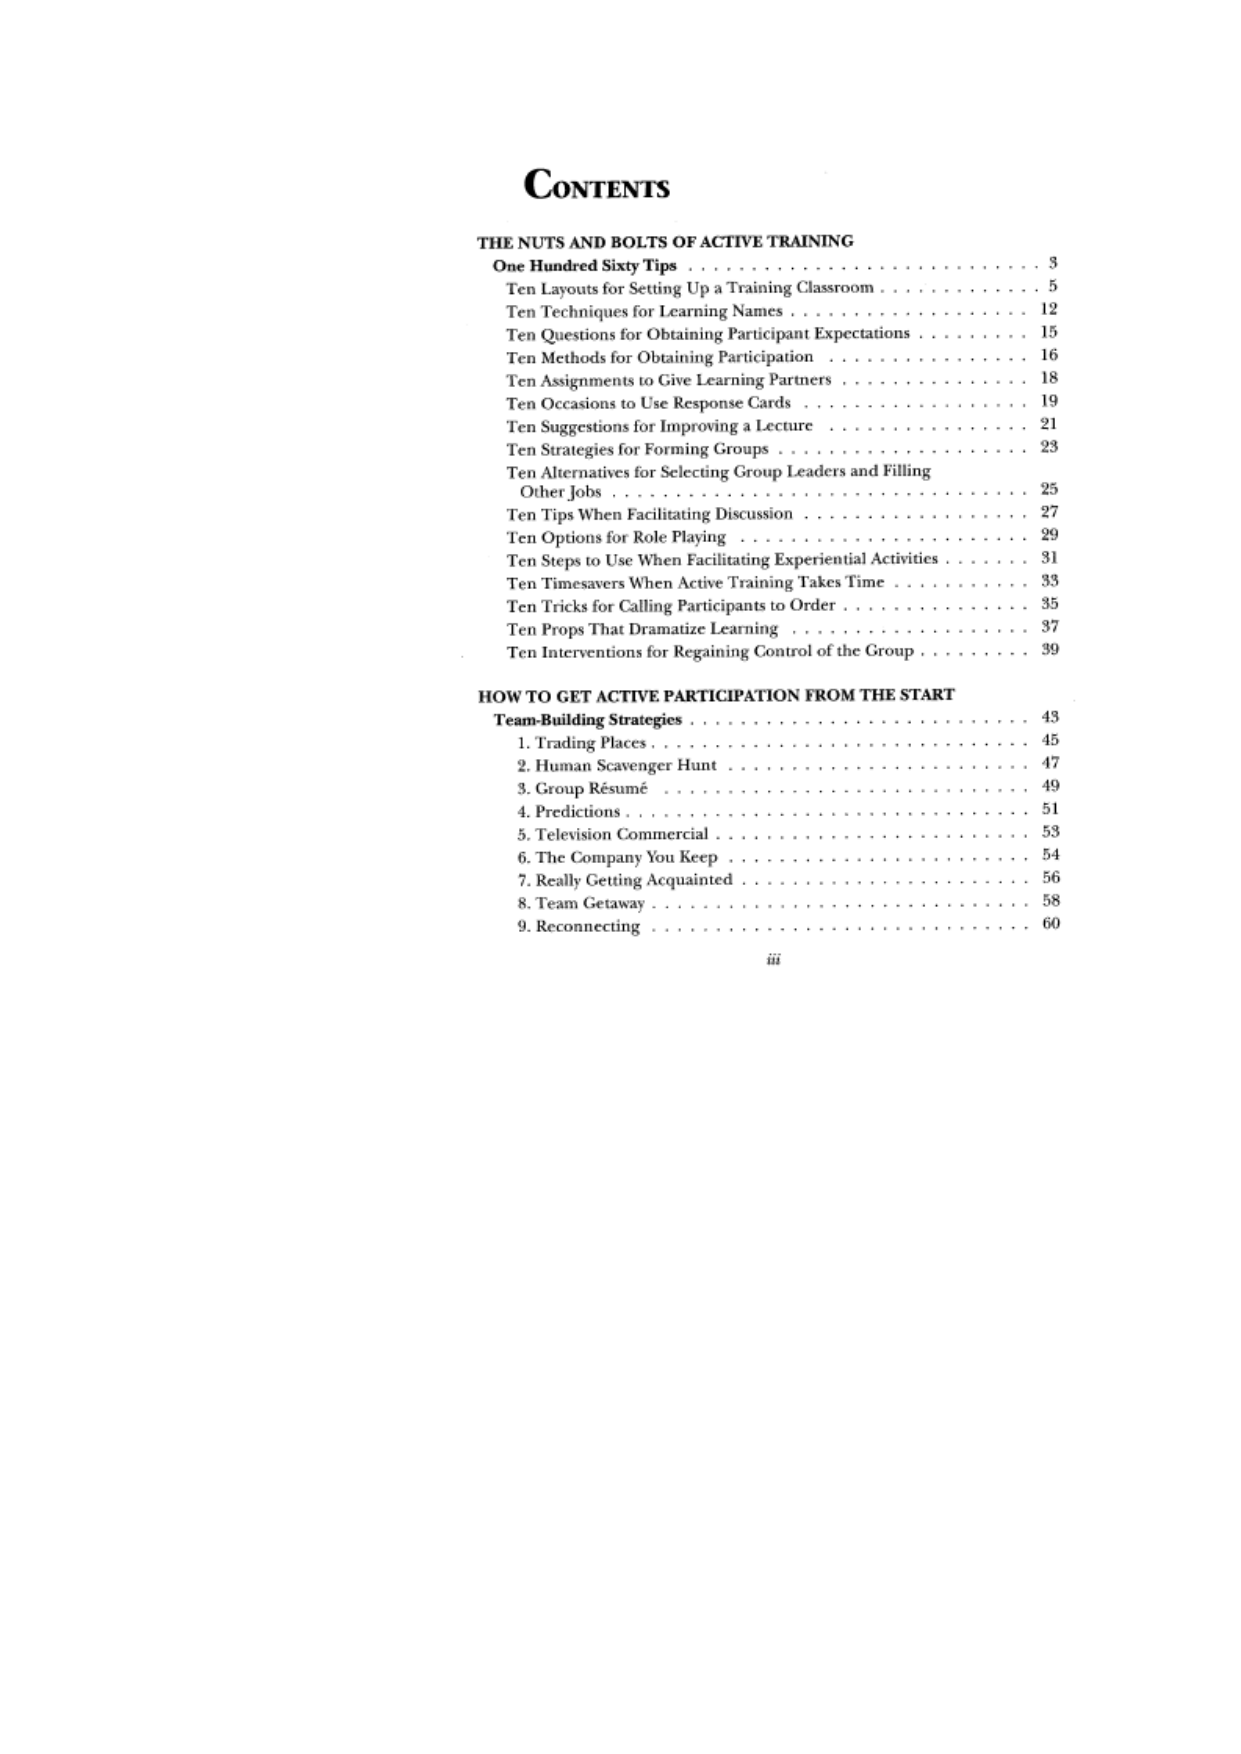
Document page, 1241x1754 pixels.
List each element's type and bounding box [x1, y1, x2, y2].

picture [432, 150, 1090, 982]
